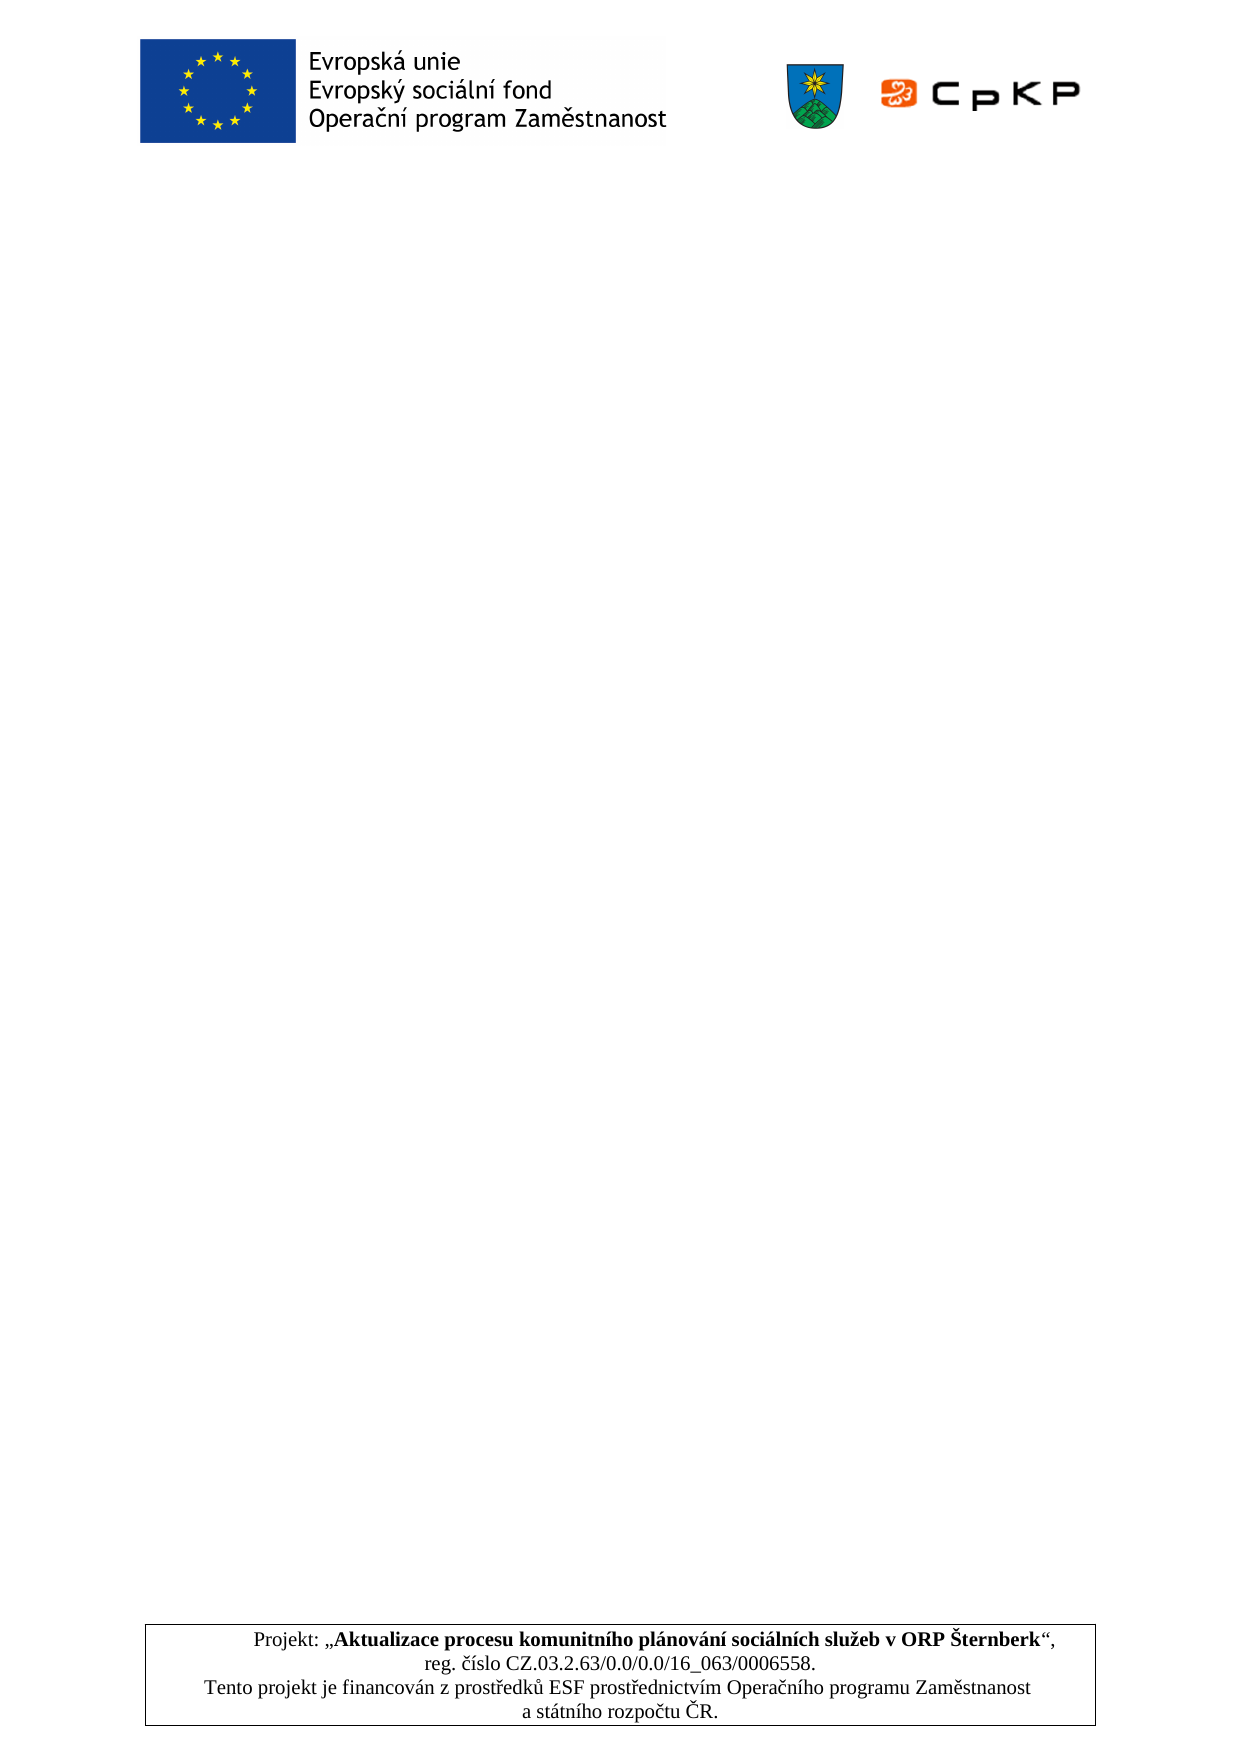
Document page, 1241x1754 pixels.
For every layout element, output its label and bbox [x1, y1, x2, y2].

picture [786, 64, 844, 129]
picture [870, 72, 1087, 111]
picture [137, 36, 667, 146]
